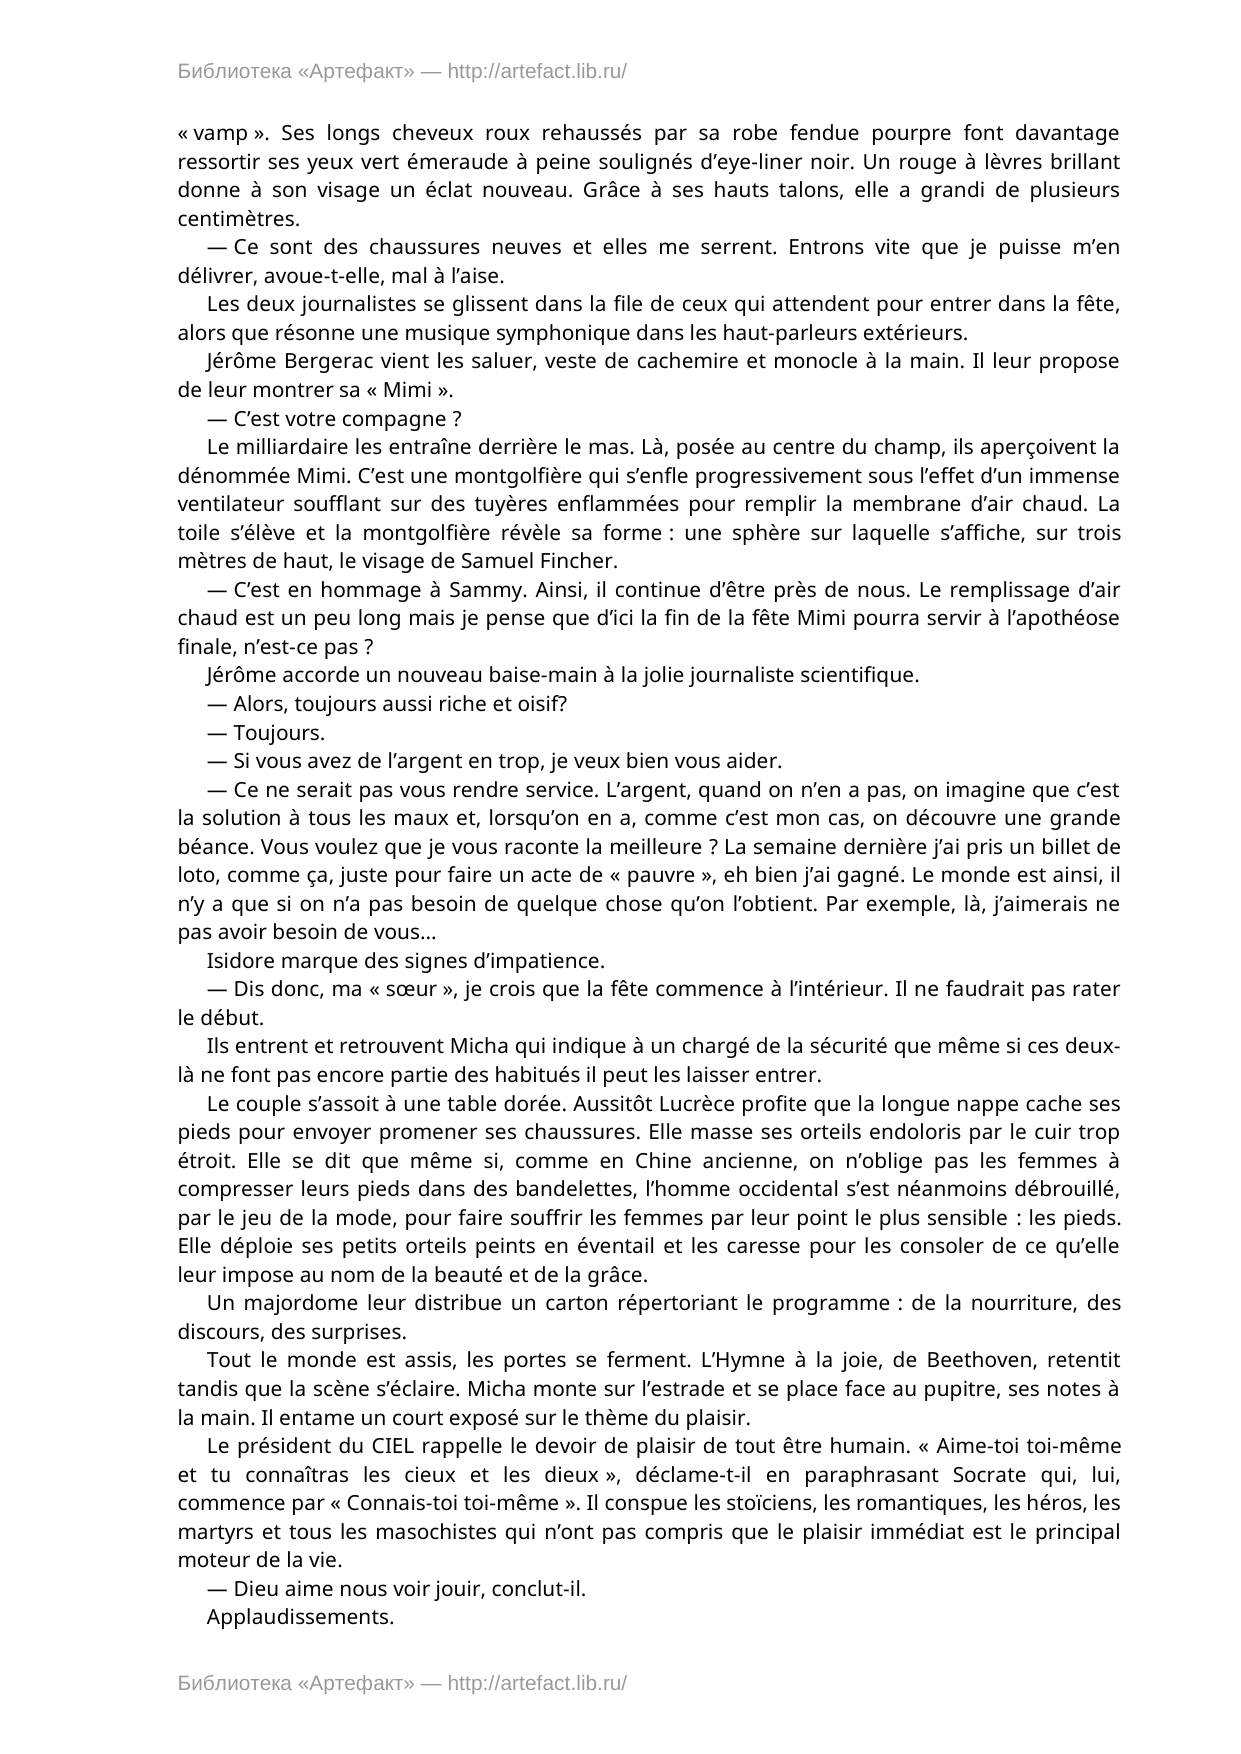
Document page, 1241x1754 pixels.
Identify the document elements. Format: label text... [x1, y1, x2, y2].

text Le président du CIEL rappelle le devoir de plaisir de tout être humain. « Aime-toi toi-même et tu connaîtras les cieux et les dieux », déclame-t-il en paraphrasant Socrate qui, lui, commence par « Connais-toi toi-même ». Il conspue les stoïciens, les romantiques, les héros, les martyrs et tous les masochistes qui n’ont pas compris que le plaisir immédiat est le principal moteur de la vie. [177, 1431, 1122, 1574]
text — Alors, toujours aussi riche et oisif? [177, 689, 1122, 717]
text Les deux journalistes se glissent dans la file de ceux qui attendent pour entrer dans la fête, alors que résonne une musique symphonique dans les haut-parleurs extérieurs. [177, 289, 1122, 346]
text Le couple s’assoit à une table dorée. Aussitôt Lucrèce profite que la longue nappe cache ses pieds pour envoyer promener ses chaussures. Elle masse ses orteils endoloris par le cuir trop étroit. Elle se dit que même si, comme en Chine ancienne, on n’oblige pas les femmes à compresser leurs pieds dans des bandelettes, l’homme occidental s’est néanmoins débrouillé, par le jeu de la mode, pour faire souffrir les femmes par leur point le plus sensible : les pieds. Elle déploie ses petits orteils peints en éventail et les caresse pour les consoler de ce qu’elle leur impose au nom de la beauté et de la grâce. [177, 1088, 1122, 1288]
text — Si vous avez de l’argent en trop, je veux bien vous aider. [177, 746, 1122, 774]
text — Ce sont des chaussures neuves et elles me serrent. Entrons vite que je puisse m’en délivrer, avoue-t-elle, mal à l’aise. [177, 232, 1122, 289]
text Jérôme accorde un nouveau baise-main à la jolie journaliste scientifique. [177, 660, 1122, 689]
text Tout le monde est assis, les portes se ferment. L’Hymne à la joie, de Beethoven, retentit tandis que la scène s’éclaire. Micha monte sur l’estrade et se place face au pupitre, ses notes à la main. Il entame un court exposé sur le thème du plaisir. [177, 1345, 1122, 1431]
text — Dieu aime nous voir jouir, conclut-il. [177, 1574, 1122, 1602]
text Le milliardaire les entraîne derrière le mas. Là, posée au centre du champ, ils aperçoivent la dénommée Mimi. C’est une montgolfière qui s’enfle progressivement sous l’effet d’un immense ventilateur soufflant sur des tuyères enflammées pour remplir la membrane d’air chaud. La toile s’élève et la montgolfière révèle sa forme : une sphère sur laquelle s’affiche, sur trois mètres de haut, le visage de Samuel Fincher. [177, 432, 1122, 575]
text — C’est votre compagne ? [177, 403, 1122, 432]
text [177, 118, 1122, 232]
text Applaudissements. [177, 1602, 1122, 1631]
text — Ce ne serait pas vous rendre service. L’argent, quand on n’en a pas, on imagine que c’est la solution à tous les maux et, lorsqu’on en a, comme c’est mon cas, on découvre une grande béance. Vous voulez que je vous raconte la meilleure ? La semaine dernière j’ai pris un billet de loto, comme ça, juste pour faire un acte de « pauvre », eh bien j’ai gagné. Le monde est ainsi, il n’y a que si on n’a pas besoin de quelque chose qu’on l’obtient. Par exemple, là, j’aimerais ne pas avoir besoin de vous... [177, 774, 1122, 946]
text Ils entrent et retrouvent Micha qui indique à un chargé de la sécurité que même si ces deux-là ne font pas encore partie des habitués il peut les laisser entrer. [177, 1031, 1122, 1088]
text — Dis donc, ma « sœur », je crois que la fête commence à l’intérieur. Il ne faudrait pas rater le début. [177, 974, 1122, 1031]
text Un majordome leur distribue un carton répertoriant le programme : de la nourriture, des discours, des surprises. [177, 1288, 1122, 1345]
text Jérôme Bergerac vient les saluer, veste de cachemire et monocle à la main. Il leur propose de leur montrer sa « Mimi ». [177, 346, 1122, 403]
text — C’est en hommage à Sammy. Ainsi, il continue d’être près de nous. Le remplissage d’air chaud est un peu long mais je pense que d’ici la fin de la fête Mimi pourra servir à l’apothéose finale, n’est-ce pas ? [177, 575, 1122, 660]
text — Toujours. [177, 717, 1122, 746]
text Isidore marque des signes d’impatience. [177, 946, 1122, 974]
